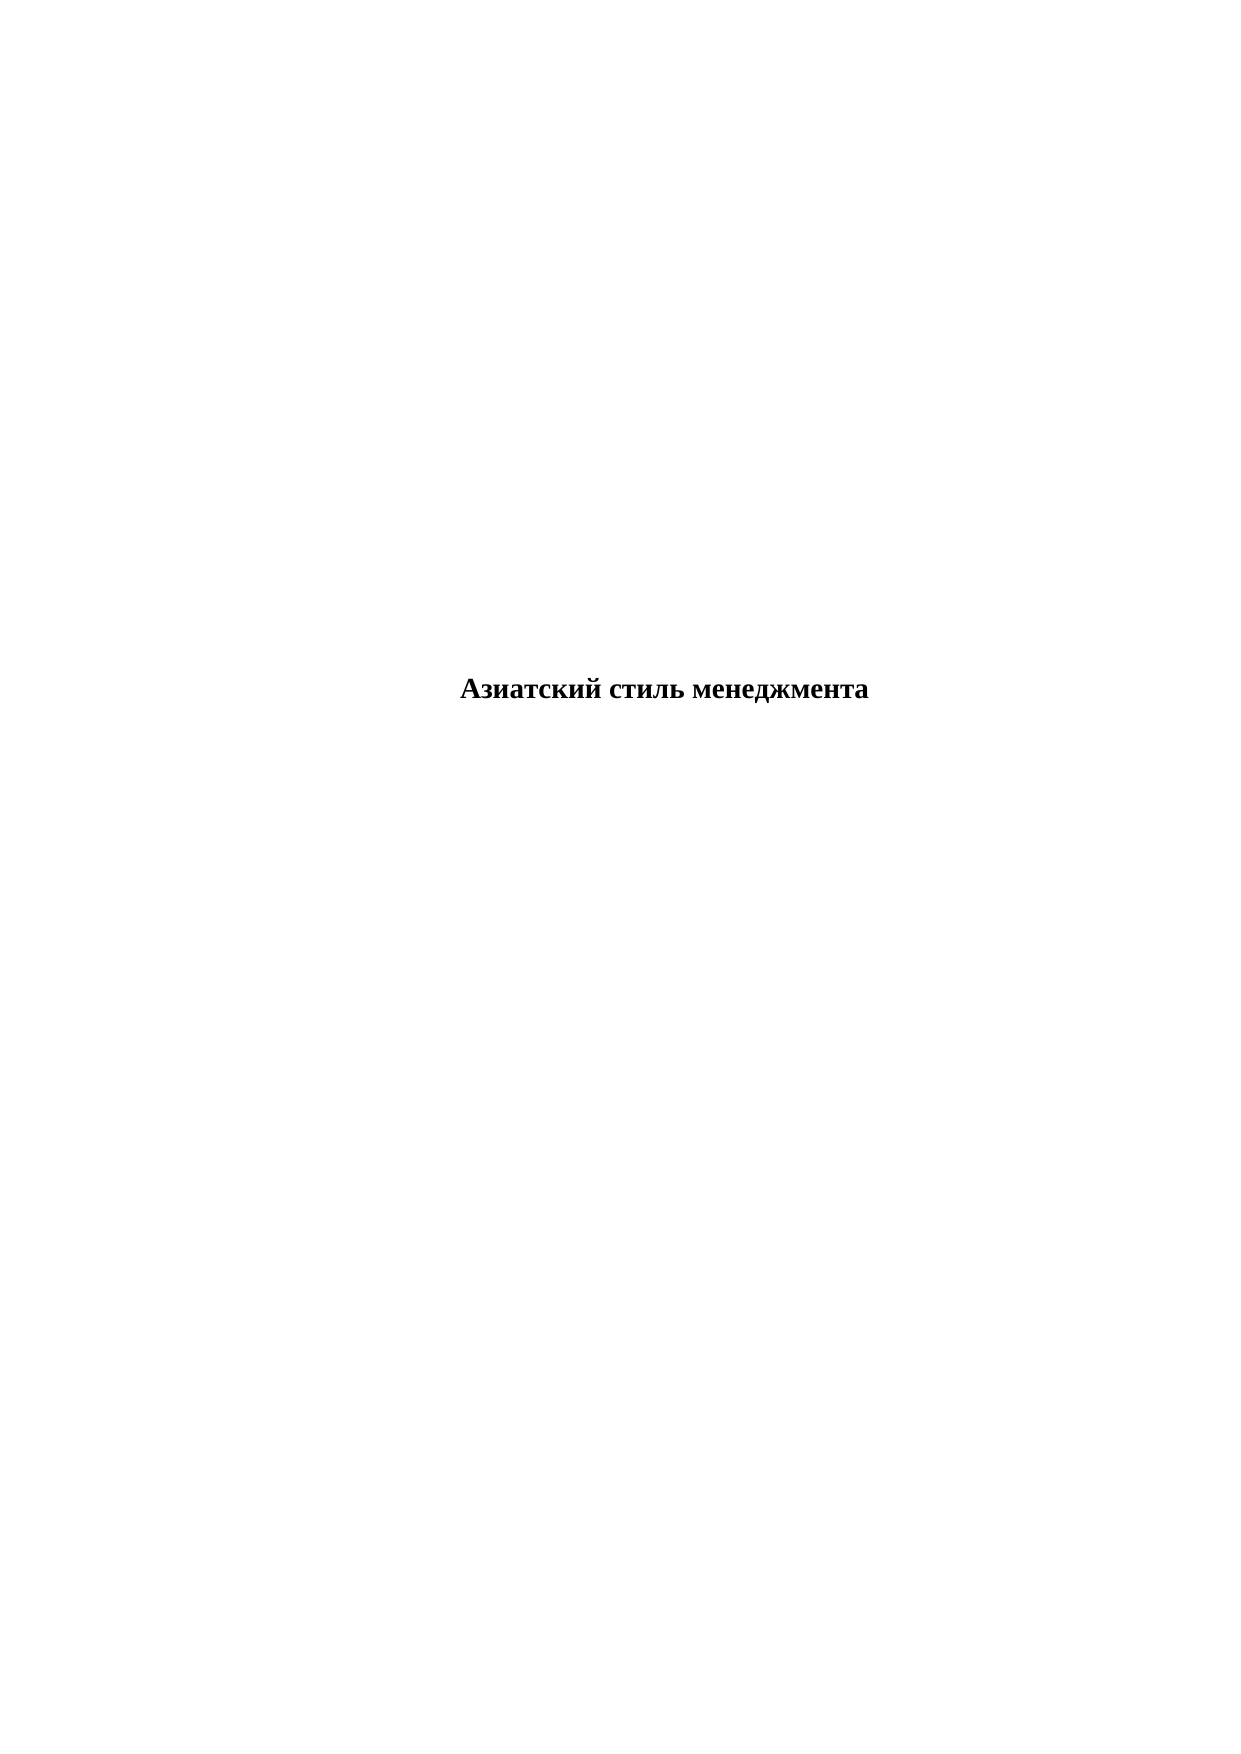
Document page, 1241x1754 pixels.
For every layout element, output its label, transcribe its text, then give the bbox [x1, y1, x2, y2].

text Азиатский стиль менеджмента [177, 672, 1152, 705]
